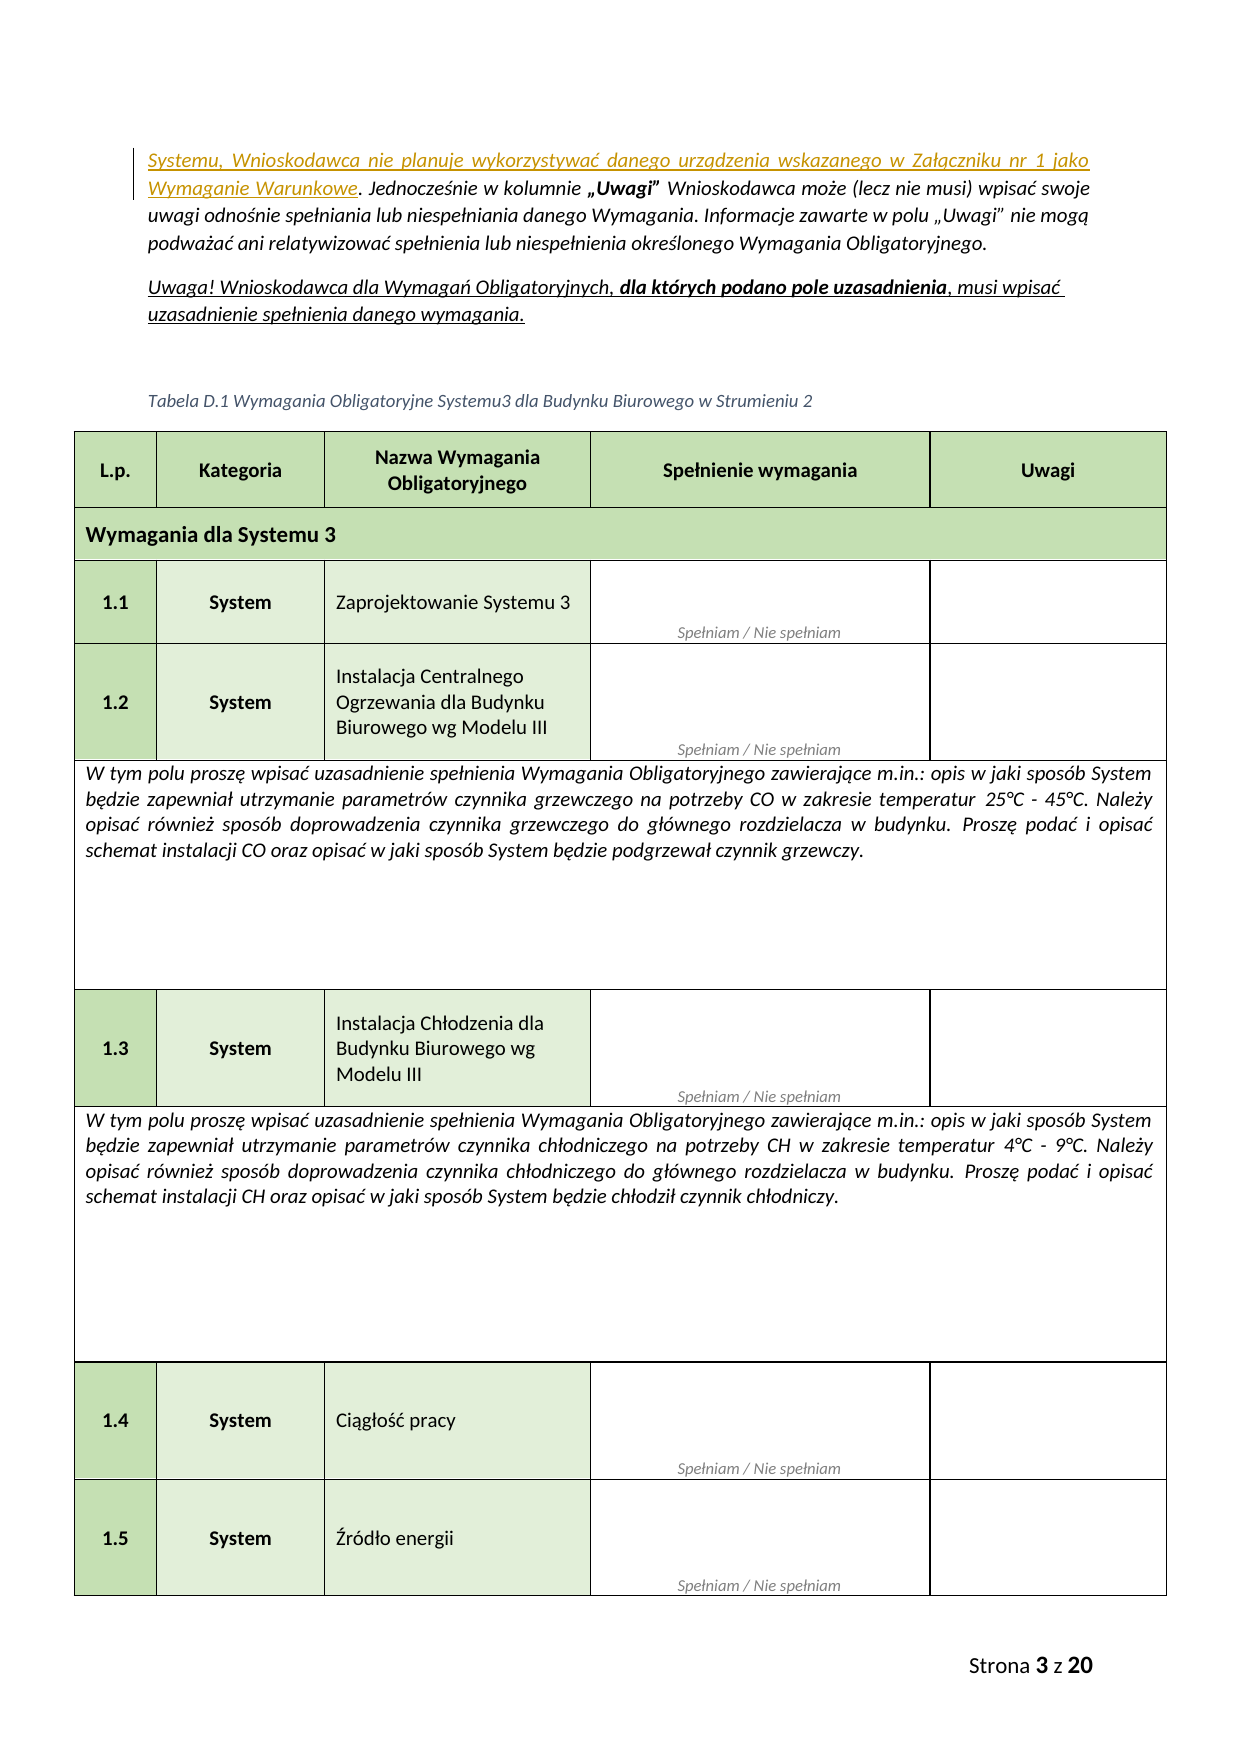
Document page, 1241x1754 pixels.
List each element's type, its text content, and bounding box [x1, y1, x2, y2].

table_cell Zaprojektowanie Systemu 3 [325, 561, 590, 643]
table_header Kategoria [157, 432, 324, 507]
table_cell [931, 561, 1166, 643]
text Uwaga! Wnioskodawca dla Wymagań Obligatoryjnych, dla których podano pole uzasadnienia, musi wpisać uzasadnienie spełnienia danego wymagania. [148, 274, 1093, 327]
table_cell 1.1 [75, 561, 156, 643]
table_cell Spełniam / Nie spełniam [591, 990, 929, 1106]
table_cell [931, 990, 1166, 1106]
table_cell System [157, 990, 324, 1106]
table_cell 1.3 [75, 990, 156, 1106]
table_cell 1.4 [75, 1363, 156, 1478]
table_cell Instalacja Centralnego Ogrzewania dla Budynku Biurowego wg Modelu III [325, 644, 590, 759]
table_cell W tym polu proszę wpisać uzasadnienie spełnienia Wymagania Obligatoryjnego zawierające m.in.: opis w jaki sposób System będzie zapewniał utrzymanie parametrów czynnika chłodniczego na potrzeby CH w zakresie temperatur 4°C - 9°C. Należy opisać również sposób doprowadzenia czynnika chłodniczego do głównego rozdzielacza w budynku. Proszę podać i opisać schemat instalacji CH oraz opisać w jaki sposób System będzie chłodził czynnik chłodniczy. [75, 1107, 1166, 1361]
table_cell Instalacja Chłodzenia dla Budynku Biurowego wg Modelu III [325, 990, 590, 1106]
table_cell Ciągłość pracy [325, 1363, 590, 1478]
table_cell [931, 1363, 1166, 1478]
table_cell Spełniam / Nie spełniam [591, 1363, 929, 1478]
table_cell [931, 1480, 1166, 1595]
table_cell Spełniam / Nie spełniam [591, 1480, 929, 1595]
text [148, 148, 1093, 255]
table_cell System [157, 1480, 324, 1595]
table_cell Spełniam / Nie spełniam [591, 561, 929, 643]
table_header L.p. [75, 432, 156, 507]
table_cell [931, 644, 1166, 759]
table_header Uwagi [931, 432, 1166, 507]
text Tabela D.1 Wymagania Obligatoryjne Systemu3 dla Budynku Biurowego w Strumieniu 2 [148, 389, 1093, 412]
table_cell System [157, 561, 324, 643]
table_cell System [157, 644, 324, 759]
table_cell 1.2 [75, 644, 156, 759]
table_header Nazwa Wymagania Obligatoryjnego [325, 432, 590, 507]
table_cell Źródło energii [325, 1480, 590, 1595]
table_header Spełnienie wymagania [591, 432, 929, 507]
table_cell System [157, 1363, 324, 1478]
table_cell Spełniam / Nie spełniam [591, 644, 929, 759]
table_cell W tym polu proszę wpisać uzasadnienie spełnienia Wymagania Obligatoryjnego zawierające m.in.: opis w jaki sposób System będzie zapewniał utrzymanie parametrów czynnika grzewczego na potrzeby CO w zakresie temperatur 25°C - 45°C. Należy opisać również sposób doprowadzenia czynnika grzewczego do głównego rozdzielacza w budynku. Proszę podać i opisać schemat instalacji CO oraz opisać w jaki sposób System będzie podgrzewał czynnik grzewczy. [75, 761, 1166, 989]
table_cell 1.5 [75, 1480, 156, 1595]
table_cell Wymagania dla Systemu 3 [75, 508, 1166, 559]
